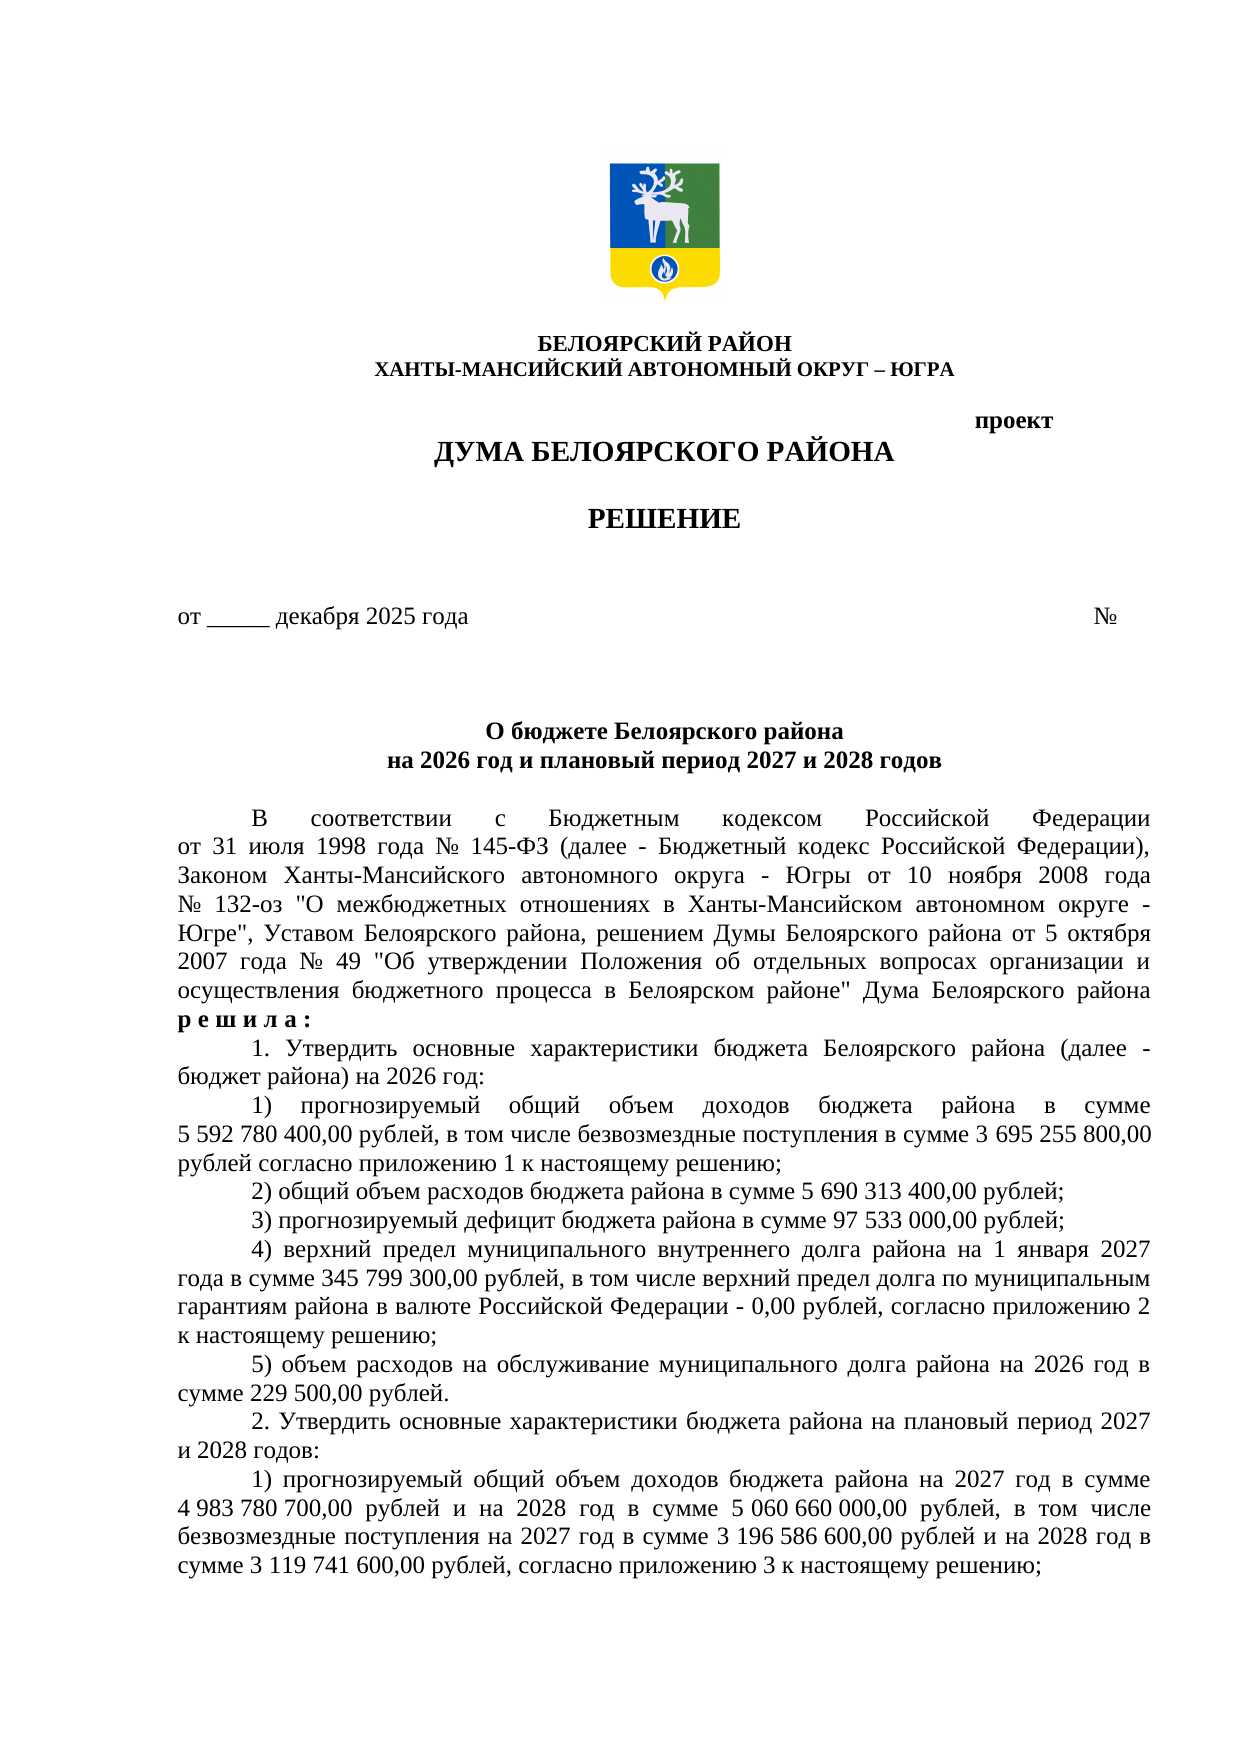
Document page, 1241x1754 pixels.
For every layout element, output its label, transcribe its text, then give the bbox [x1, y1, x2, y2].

text 5) объем расходов на обслуживание муниципального долга района на 2026 год в сумме 229 500,00 рублей. [177, 1349, 1152, 1406]
text 3) прогнозируемый дефицит бюджета района в сумме 97 533 000,00 рублей; [177, 1205, 1152, 1234]
text от _____ декабря 2025 года № [177, 601, 1152, 630]
text 1) прогнозируемый общий объем доходов бюджета района на 2027 год в сумме 4 983 780 700,00 рублей и на 2028 год в сумме 5 060 660 000,00 рублей, в том числе безвозмездные поступления на 2027 год в сумме 3 196 586 600,00 рублей и на 2028 год в сумме 3 119 741 600,00 рублей, согласно приложению 3 к настоящему решению; [177, 1464, 1152, 1579]
text проект [177, 405, 1152, 434]
text БЕЛОЯРСКИЙ РАЙОН [177, 330, 1152, 357]
text РЕШЕНИЕ [177, 501, 1152, 534]
text О бюджете Белоярского района [177, 716, 1152, 745]
text 2) общий объем расходов бюджета района в сумме 5 690 313 400,00 рублей; [177, 1176, 1152, 1205]
text 2. Утвердить основные характеристики бюджета района на плановый период 2027 и 2028 годов: [177, 1406, 1152, 1464]
text 4) верхний предел муниципального внутреннего долга района на 1 января 2027 года в сумме 345 799 300,00 рублей, в том числе верхний предел долга по муниципальным гарантиям района в валюте Российской Федерации - 0,00 рублей, согласно приложению 2 к настоящему решению; [177, 1234, 1152, 1349]
text ХАНТЫ-МАНСИЙСКИЙ АВТОНОМНЫЙ ОКРУГ – ЮГРА [177, 357, 1152, 381]
text на 2026 год и плановый период 2027 и 2028 годов [177, 745, 1152, 774]
text В соответствии с Бюджетным кодексом Российской Федерации от 31 июля 1998 года № 145-ФЗ (далее - Бюджетный кодекс Российской Федерации), Законом Ханты-Мансийского автономного округа - Югры от 10 ноября 2008 года № 132-оз "О межбюджетных отношениях в Ханты-Мансийском автономном округе - Югре", Уставом Белоярского района, решением Думы Белоярского района от 5 октября 2007 года № 49 "Об утверждении Положения об отдельных вопросах организации и осуществления бюджетного процесса в Белоярском районе" Дума Белоярского района решила: [177, 803, 1152, 1033]
text 1. Утвердить основные характеристики бюджета Белоярского района (далее - бюджет района) на 2026 год: [177, 1033, 1152, 1090]
picture [607, 147, 722, 302]
text 1) прогнозируемый общий объем доходов бюджета района в сумме 5 592 780 400,00 рублей, в том числе безвозмездные поступления в сумме 3 695 255 800,00 рублей согласно приложению 1 к настоящему решению; [177, 1090, 1152, 1176]
text ДУМА БЕЛОЯРСКОГО РАЙОНА [177, 434, 1152, 467]
